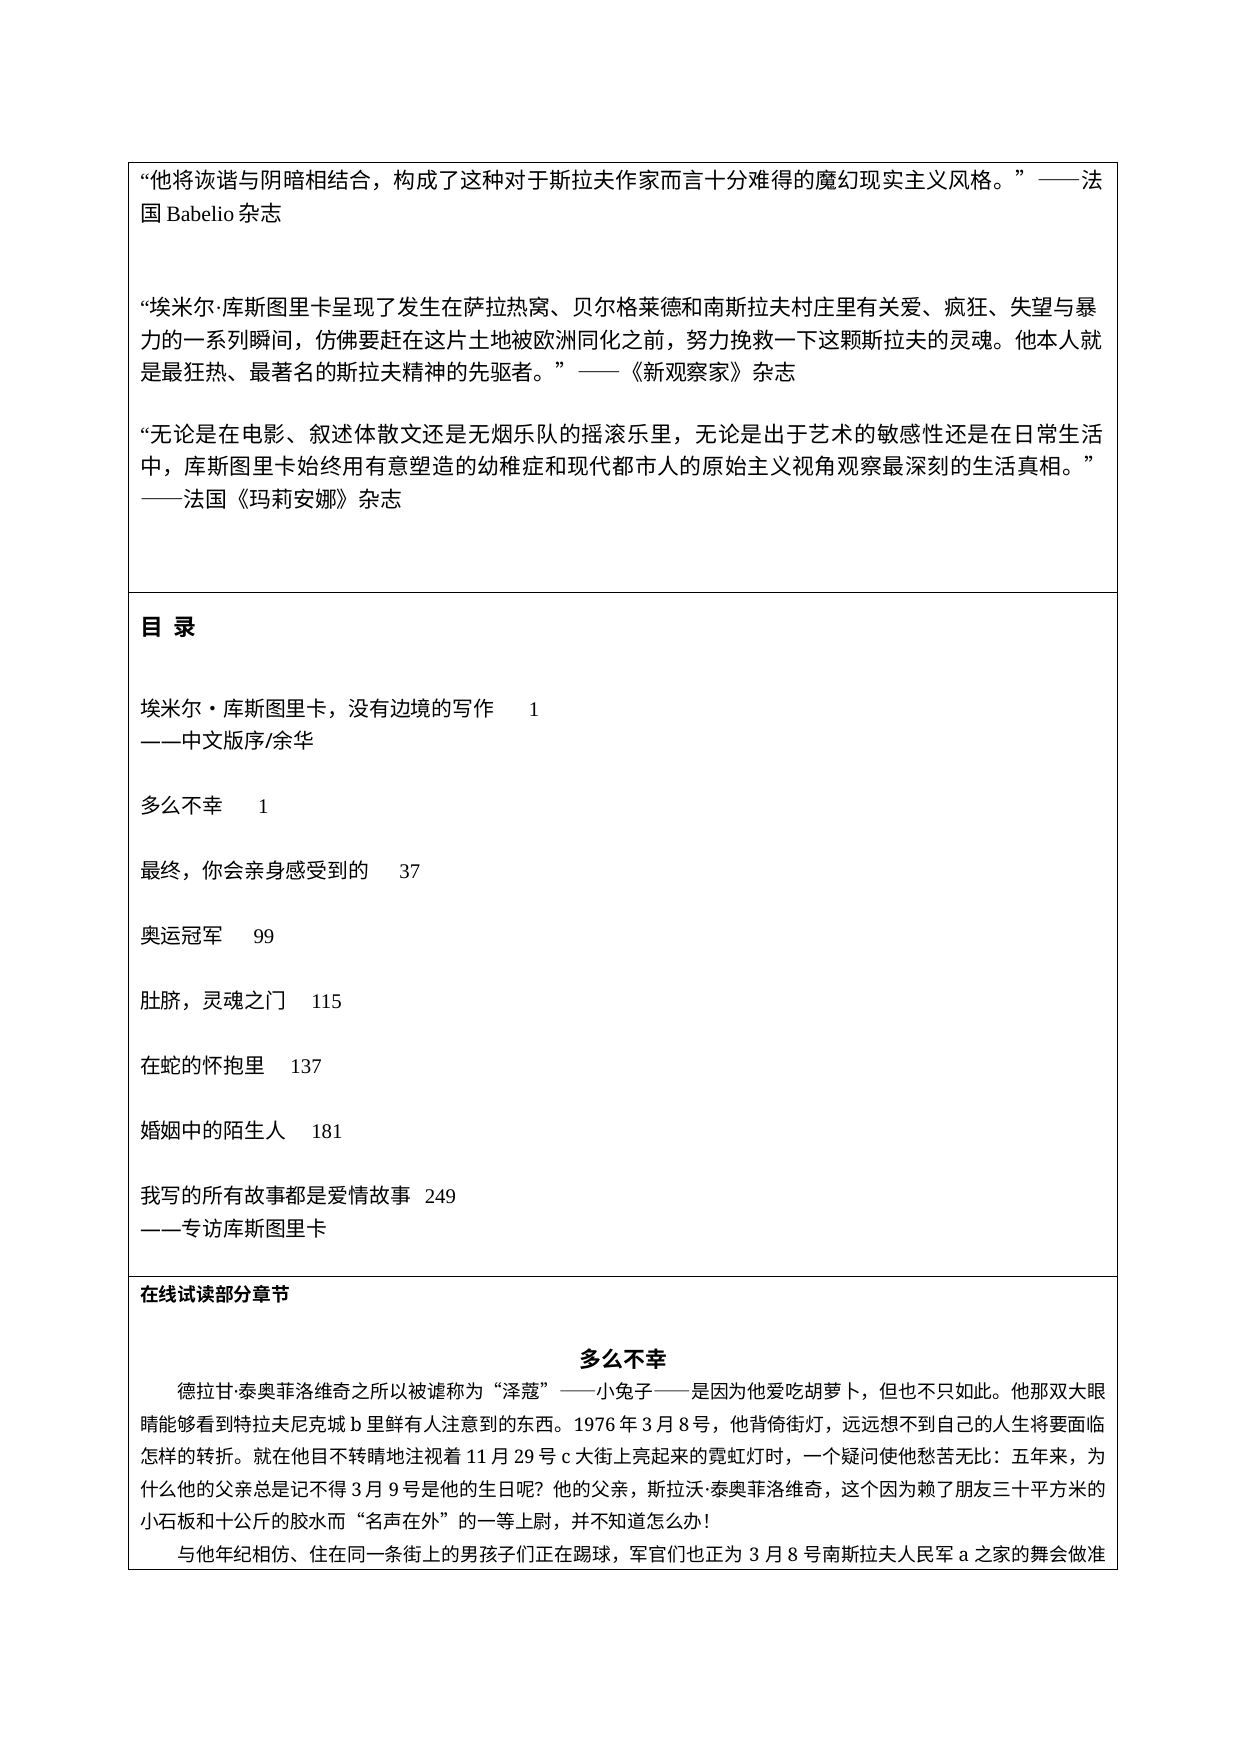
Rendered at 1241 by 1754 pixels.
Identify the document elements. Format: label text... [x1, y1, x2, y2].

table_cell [129, 1277, 1117, 1569]
table_cell 目 录 埃米尔•库斯图里卡，没有边境的写作 1 ——中文版序/余华 多么不幸 1 最终，你会亲身感受到的 37 奥运冠军 99 肚脐，灵魂之门 115 在蛇的怀抱里 137 婚姻中的陌生人 181 我写的所有故事都是爱情故事 249 ——专访库斯图里卡 [129, 593, 1117, 1276]
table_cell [129, 163, 1117, 592]
